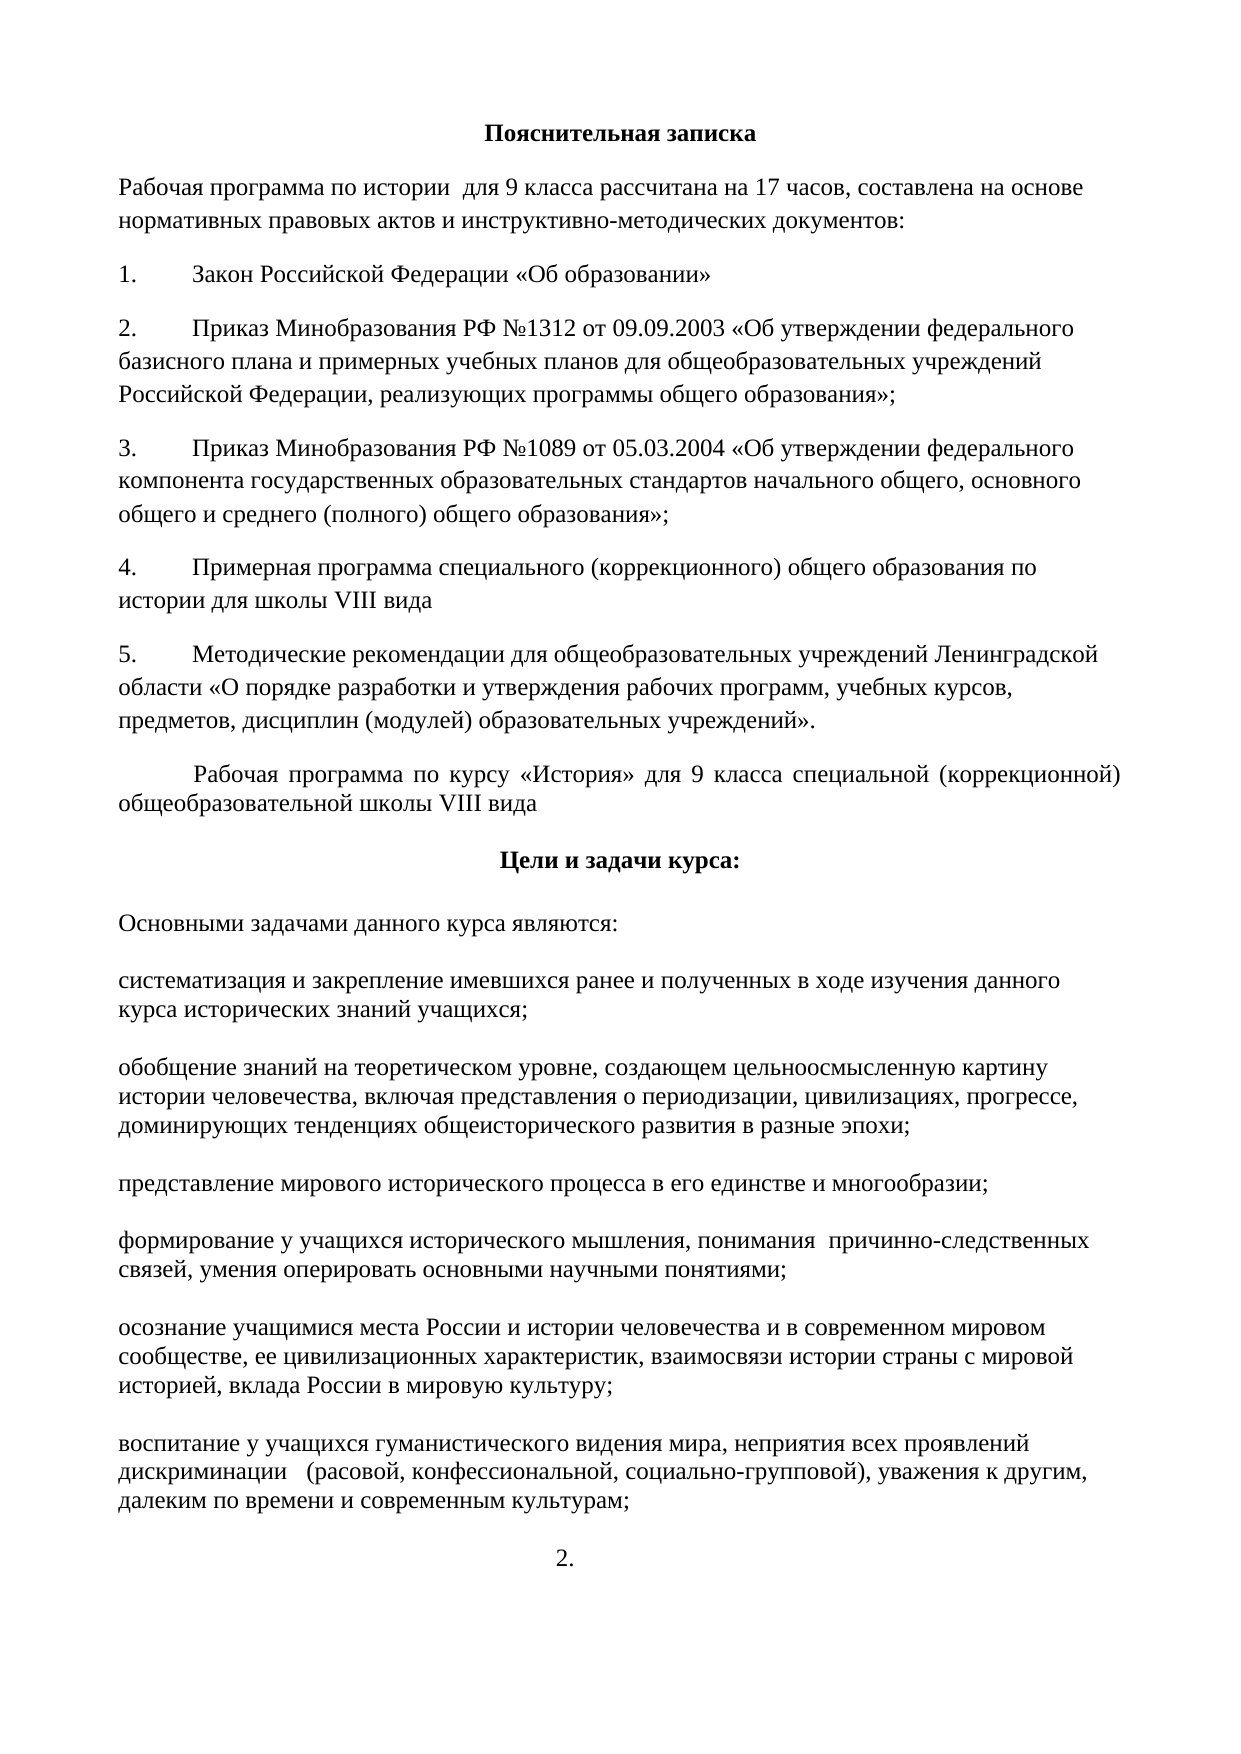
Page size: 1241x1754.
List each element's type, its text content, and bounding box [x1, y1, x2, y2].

text формирование у учащихся исторического мышления, понимания причинно-следственных связей, умения оперировать основными научными понятиями; [118, 1226, 1122, 1283]
text систематизация и закрепление имевшихся ранее и полученных в ходе изучения данного курса исторических знаний учащихся; [118, 966, 1122, 1023]
text воспитание у учащихся гуманистического видения мира, неприятия всех проявлений дискриминации (расовой, конфессиональной, социально-групповой), уважения к другим, далеким по времени и современным культурам; 2. [118, 1428, 1122, 1599]
text 4. Примерная программа специального (коррекционного) общего образования по истории для школы VIII вида [118, 552, 1122, 614]
text представление мирового исторического процесса в его единстве и многообразии; [118, 1168, 1122, 1196]
text 5. Методические рекомендации для общеобразовательных учреждений Ленинградской области «О порядке разработки и утверждения рабочих программ, учебных курсов, предметов, дисциплин (модулей) образовательных учреждений». [118, 639, 1122, 734]
text осознание учащимися места России и истории человечества и в современном мировом сообществе, ее цивилизационных характеристик, взаимосвязи истории страны с мировой историей, вклада России в мировую культуру; [118, 1312, 1122, 1398]
text Основными задачами данного курса являются: [118, 908, 1122, 936]
text 1. Закон Российской Федерации «Об образовании» [118, 259, 1122, 288]
text 3. Приказ Минобразования РФ №1089 от 05.03.2004 «Об утверждении федерального компонента государственных образовательных стандартов начального общего, основного общего и среднего (полного) общего образования»; [118, 433, 1122, 527]
text Рабочая программа по курсу «История» для 9 класса специальной (коррекционной) общеобразовательной школы VIII вида [118, 759, 1122, 817]
text Рабочая программа по истории для 9 класса рассчитана на 17 часов, составлена на основе нормативных правовых актов и инструктивно-методических документов: [118, 172, 1122, 234]
text Цели и задачи курса: [118, 846, 1122, 874]
text обобщение знаний на теоретическом уровне, создающем цельноосмысленную картину истории человечества, включая представления о периодизации, цивилизациях, прогрессе, доминирующих тенденциях общеисторического развития в разные эпохи; [118, 1052, 1122, 1138]
text Пояснительная записка [118, 118, 1122, 147]
text 2. Приказ Минобразования РФ №1312 от 09.09.2003 «Об утверждении федерального базисного плана и примерных учебных планов для общеобразовательных учреждений Российской Федерации, реализующих программы общего образования»; [118, 313, 1122, 407]
